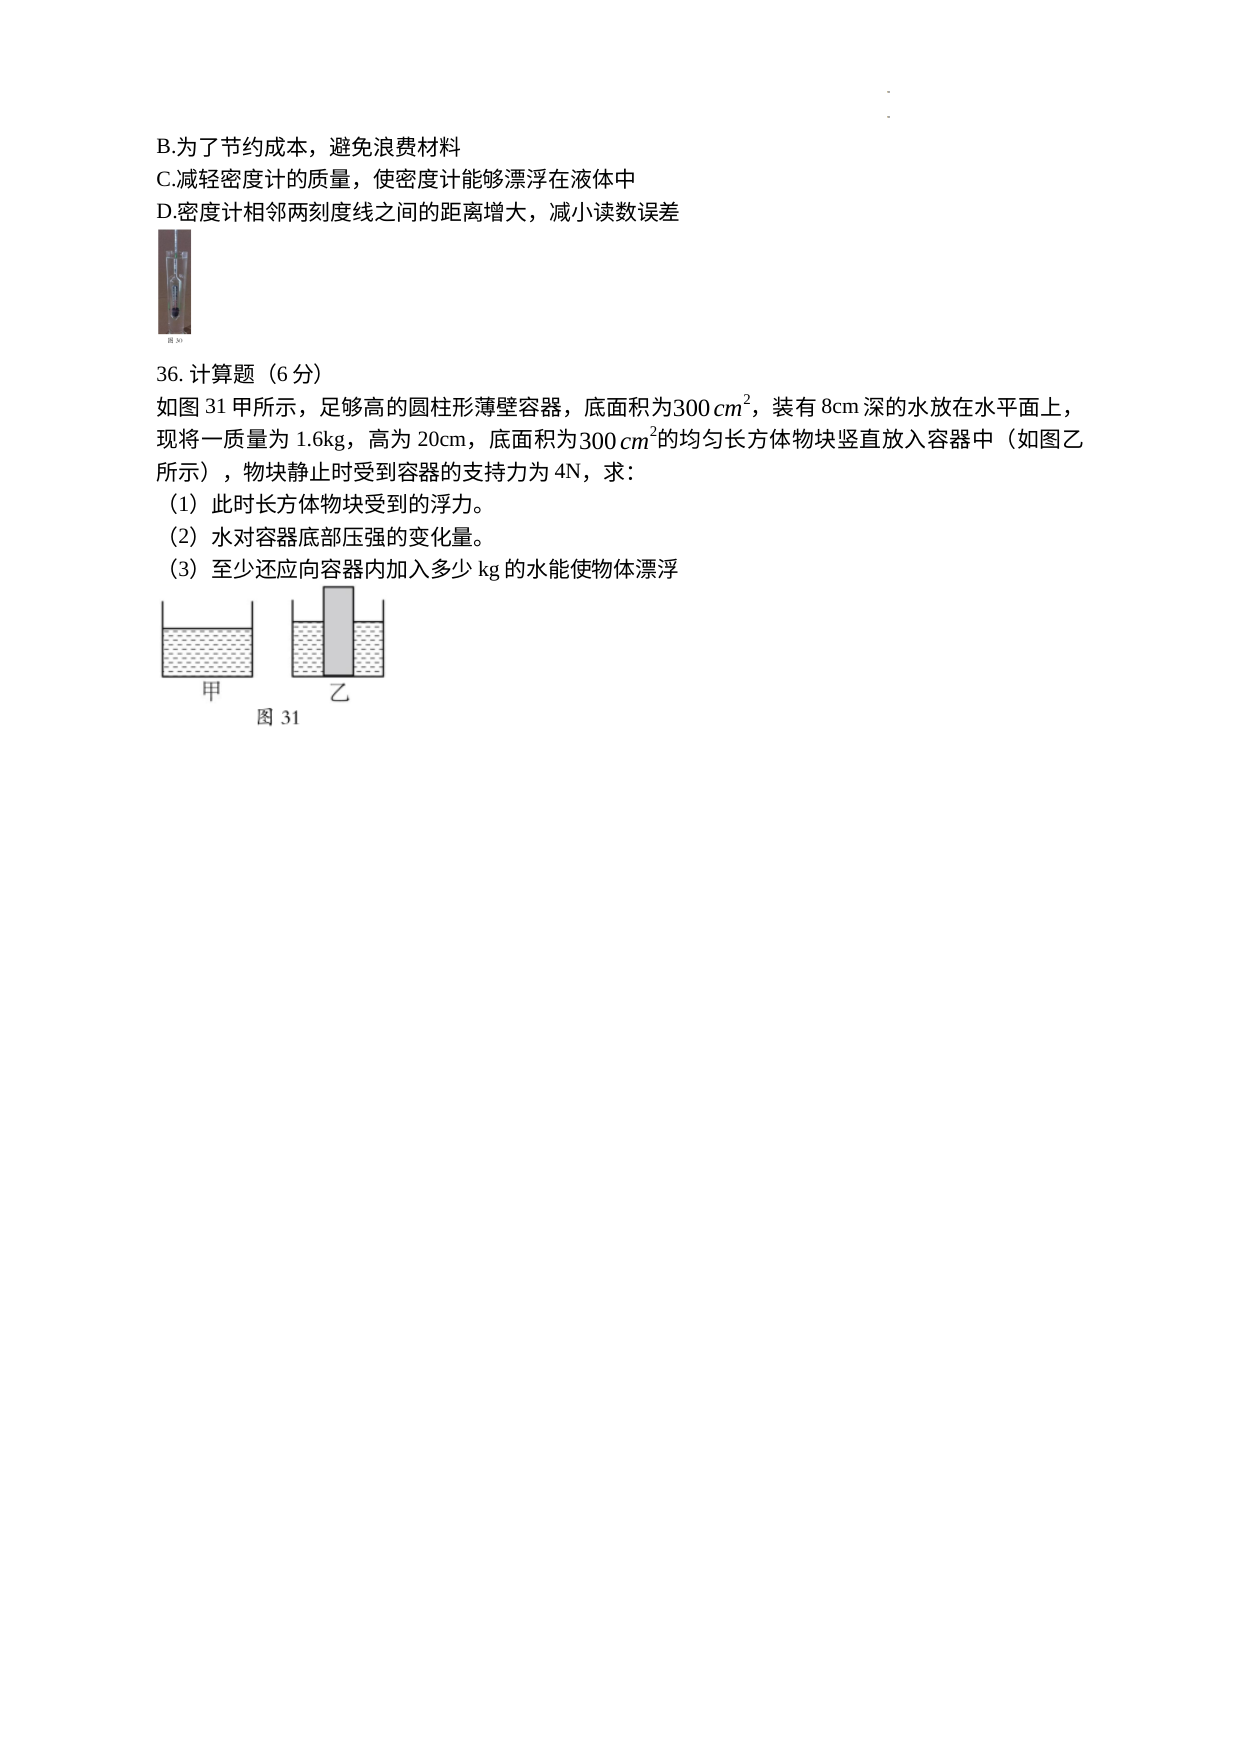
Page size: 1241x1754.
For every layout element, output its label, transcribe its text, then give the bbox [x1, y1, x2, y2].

text 36. 计算题（6分） [156, 357, 1084, 389]
text 如图31甲所示，足够高的圆柱形薄壁容器，底面积为​，装有8cm深的水放在水平面上，现将一质量为1.6kg，高为20cm，底面积为​的均匀长方体物块竖直放入容器中（如图乙所示），物块静止时受到容器的支持力为4N，求： [156, 389, 1084, 487]
text B.为了节约成本，避免浪费材料 [156, 129, 1084, 162]
text C.减轻密度计的质量，使密度计能够漂浮在液体中 [156, 162, 1084, 194]
picture [156, 584, 391, 729]
text （2）水对容器底部压强的变化量。 [156, 519, 1084, 552]
picture [156, 226, 192, 344]
text （1）此时长方体物块受到的浮力。 [156, 487, 1084, 519]
text （3）至少还应向容器内加入多少kg的水能使物体漂浮 [156, 552, 1084, 584]
text D.密度计相邻两刻度线之间的距离增大，减小读数误差 [156, 194, 1084, 227]
